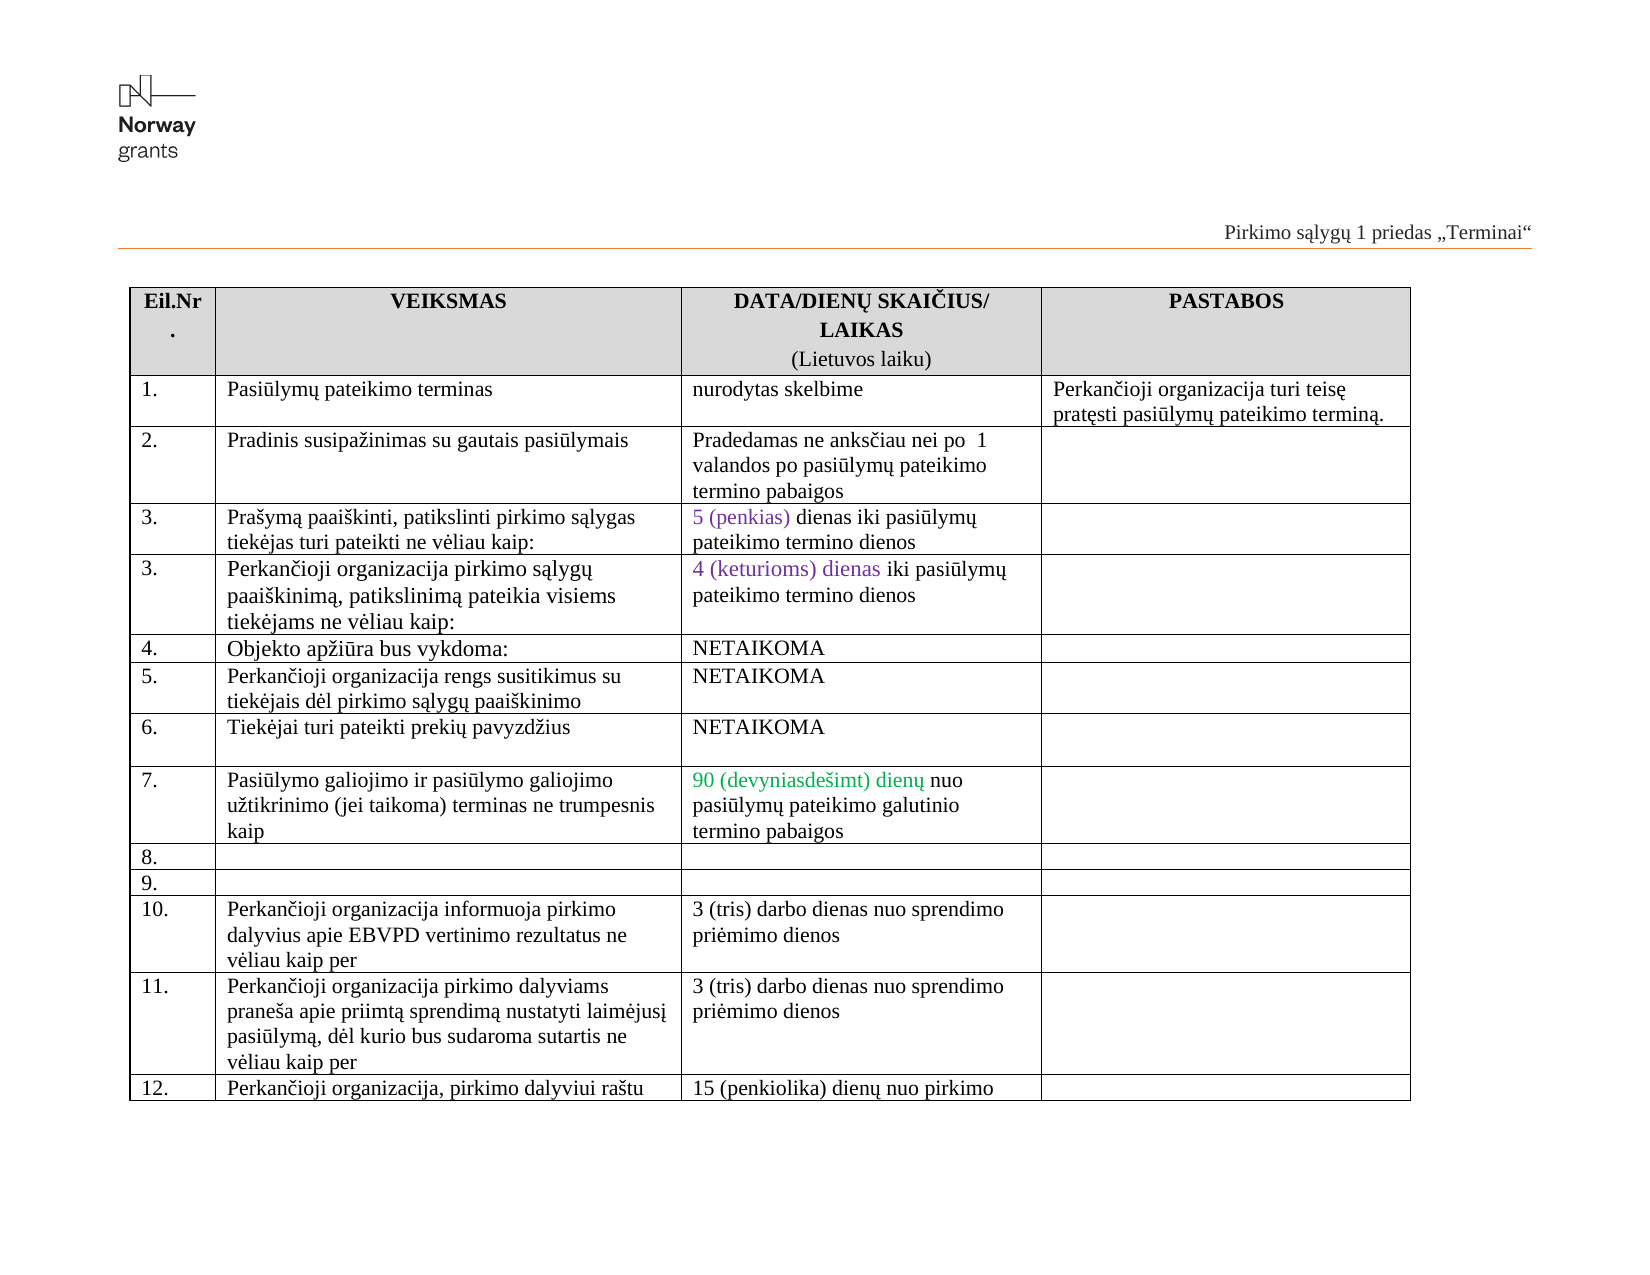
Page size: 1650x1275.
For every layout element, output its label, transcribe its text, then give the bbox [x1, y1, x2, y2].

picture [118, 75, 196, 162]
table_header PASTABOS [1042, 288, 1410, 375]
table_cell [682, 870, 1041, 895]
table_cell NETAIKOMA [682, 714, 1041, 766]
table_cell Tiekėjai turi pateikti prekių pavyzdžius [216, 714, 681, 766]
table_cell [1042, 635, 1410, 662]
table_cell [131, 635, 215, 662]
table_cell 5 (penkias) dienas iki pasiūlymų pateikimo termino dienos [682, 504, 1041, 554]
table_cell 2. [131, 427, 215, 503]
table_cell [1042, 870, 1410, 895]
table_cell Perkančioji organizacija pirkimo sąlygų paaiškinimą, patikslinimą pateikia visiems tiekėjams ne vėliau kaip: [216, 555, 681, 634]
table_cell Pasiūlymų pateikimo terminas [216, 376, 681, 426]
table_cell [1042, 767, 1410, 843]
table_header VEIKSMAS [216, 288, 681, 375]
table_cell Prašymą paaiškinti, patikslinti pirkimo sąlygas tiekėjas turi pateikti ne vėliau kaip: [216, 504, 681, 554]
table_cell [1042, 427, 1410, 503]
table_cell [1042, 896, 1410, 972]
table_cell Objekto apžiūra bus vykdoma: [216, 635, 681, 662]
table_cell [1042, 973, 1410, 1074]
table_cell 15 (penkiolika) dienų nuo pirkimo dalyvio raštu pateikto prašymo gavimo dienos [682, 1075, 1041, 1100]
table_cell [1042, 555, 1410, 634]
table_cell 90 (devyniasdešimt) dienų nuo pasiūlymų pateikimo galutinio termino pabaigos [682, 767, 1041, 843]
table_cell [1042, 1075, 1410, 1100]
table_cell [131, 555, 215, 634]
table_cell Pradinis susipažinimas su gautais pasiūlymais [216, 427, 681, 503]
table_cell NETAIKOMA [682, 635, 1041, 662]
table_cell Pradedamas ne anksčiau nei po 1 valandos po pasiūlymų pateikimo termino pabaigos [682, 427, 1041, 503]
table_cell nurodytas skelbime [682, 376, 1041, 426]
table_header DATA/DIENŲ SKAIČIUS/ LAIKAS (Lietuvos laiku) [682, 288, 1041, 375]
table_cell [1042, 504, 1410, 554]
table_cell Perkančioji organizacija rengs susitikimus su tiekėjais dėl pirkimo sąlygų paaiškinimo [216, 663, 681, 713]
table_cell [131, 767, 215, 843]
table_cell [216, 844, 681, 869]
table_cell [1042, 663, 1410, 713]
table_cell Pasiūlymo galiojimo ir pasiūlymo galiojimo užtikrinimo (jei taikoma) terminas ne trumpesnis kaip [216, 767, 681, 843]
table_cell [131, 663, 215, 713]
table_cell Perkančioji organizacija informuoja pirkimo dalyvius apie EBVPD vertinimo rezultatus ne vėliau kaip per [216, 896, 681, 972]
table_header Eil.Nr. [131, 288, 215, 375]
table_cell [131, 973, 215, 1074]
table_cell [216, 870, 681, 895]
table_cell 3 (tris) darbo dienas nuo sprendimo priėmimo dienos [682, 973, 1041, 1074]
table_cell 4 (keturioms) dienas iki pasiūlymų pateikimo termino dienos [682, 555, 1041, 634]
table_cell 3. [131, 504, 215, 554]
table_cell [1042, 844, 1410, 869]
table_cell NETAIKOMA [682, 663, 1041, 713]
table_cell [682, 844, 1041, 869]
table_cell [131, 844, 215, 869]
table_cell [131, 714, 215, 766]
subtitle Pirkimo sąlygų 1 priedas „Terminai“ [118, 220, 1532, 248]
table_cell 1. [131, 376, 215, 426]
table_cell [131, 896, 215, 972]
table_cell Perkančioji organizacija pirkimo dalyviams praneša apie priimtą sprendimą nustatyti laimėjusį pasiūlymą, dėl kurio bus sudaroma sutartis ne vėliau kaip per [216, 973, 681, 1074]
table_cell [131, 870, 215, 895]
table_cell [1042, 714, 1410, 766]
table_cell Perkančioji organizacija turi teisę pratęsti pasiūlymų pateikimo terminą. [1042, 376, 1410, 426]
table_cell [131, 1075, 215, 1100]
table_cell 3 (tris) darbo dienas nuo sprendimo priėmimo dienos [682, 896, 1041, 972]
table_cell Perkančioji organizacija, pirkimo dalyviui raštu paprašius, jam pateikia VPĮ 58 straipsnio 2 dalyje nustatytą informaciją ne vėliau kaip per [216, 1075, 681, 1100]
